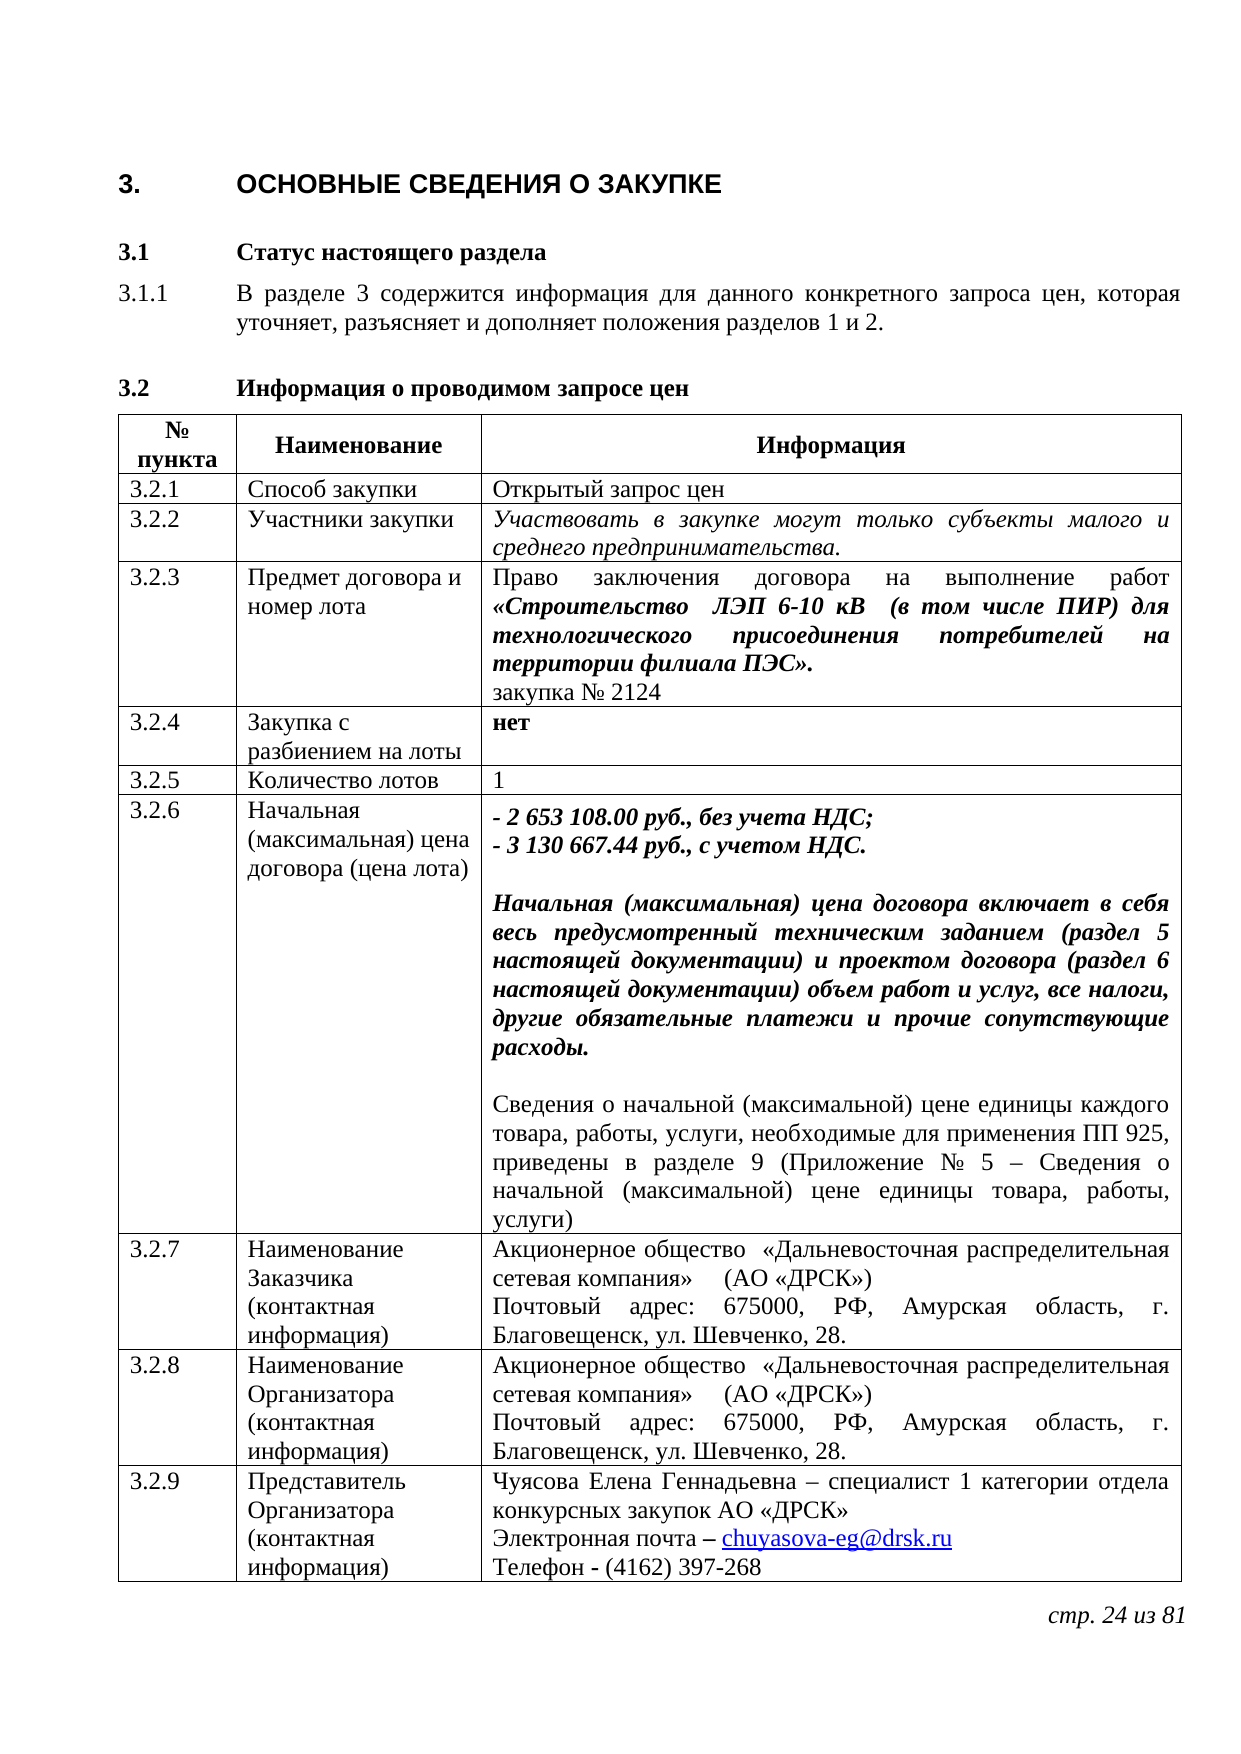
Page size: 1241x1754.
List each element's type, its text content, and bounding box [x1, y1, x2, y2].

table_cell Начальная (максимальная) цена договора (цена лота) [237, 795, 481, 1233]
table_cell [119, 474, 236, 503]
table_cell нет [482, 707, 1181, 764]
table_cell Участвовать в закупке могут только субъекты малого и среднего предпринимательства. [482, 504, 1181, 561]
subtitle Статус настоящего раздела [118, 237, 1181, 266]
table_cell Наименование Заказчика (контактная информация) [237, 1234, 481, 1349]
table_cell Чуясова Елена Геннадьевна – специалист 1 категории отдела конкурсных закупок АО «ДРСК» Электронная почта – chuyasova-eg@drsk.ru Телефон - (4162) 397-268 [482, 1466, 1181, 1581]
table_cell [119, 795, 236, 1233]
table_cell Предмет договора и номер лота [237, 562, 481, 706]
table_header Наименование [237, 415, 481, 473]
subtitle Информация о проводимом запросе цен [118, 373, 1181, 402]
table_header Информация [482, 415, 1181, 473]
table_cell [119, 707, 236, 764]
table_cell Акционерное общество «Дальневосточная распределительная сетевая компания» (АО «ДРСК») Почтовый адрес: 675000, РФ, Амурская область, г. Благовещенск, ул. Шевченко, 28. [482, 1350, 1181, 1465]
table_cell Наименование Организатора (контактная информация) [237, 1350, 481, 1465]
table_cell Открытый запрос цен [482, 474, 1181, 503]
table_cell [119, 562, 236, 706]
subtitle ОСНОВНЫЕ СВЕДЕНИЯ О ЗАКУПКЕ [118, 168, 1181, 199]
table_cell [119, 504, 236, 561]
table_cell Представитель Организатора (контактная информация) [237, 1466, 481, 1581]
table_cell Участники закупки [237, 504, 481, 561]
table_cell [119, 766, 236, 794]
table_cell - 2 653 108.00 руб., без учета НДС; - 3 130 667.44 руб., с учетом НДС. Начальная (максимальная) цена договора включает в себя весь предусмотренный техническим заданием (раздел 5 настоящей документации) и проектом договора (раздел 6 настоящей документации) объем работ и услуг, все налоги, другие обязательные платежи и прочие сопутствующие расходы. Сведения о начальной (максимальной) цене единицы каждого товара, работы, услуги, необходимые для применения ПП 925, приведены в разделе 9 (Приложение № 5 – Сведения о начальной (максимальной) цене единицы товара, работы, услуги) [482, 795, 1181, 1233]
table_cell Способ закупки [237, 474, 481, 503]
table_cell [119, 1350, 236, 1465]
table_cell 1 [482, 766, 1181, 794]
table_cell Количество лотов [237, 766, 481, 794]
table_cell Закупка с разбиением на лоты [237, 707, 481, 764]
table_cell Право заключения договора на выполнение работ «Строительство ЛЭП 6-10 кВ (в том числе ПИР) для технологического присоединения потребителей на территории филиала ПЭС». закупка № 2124 [482, 562, 1181, 706]
table_header № пункта [119, 415, 236, 473]
table_cell Акционерное общество «Дальневосточная распределительная сетевая компания» (АО «ДРСК») Почтовый адрес: 675000, РФ, Амурская область, г. Благовещенск, ул. Шевченко, 28. [482, 1234, 1181, 1349]
text В разделе 3 содержится информация для данного конкретного запроса цен, которая уточняет, разъясняет и дополняет положения разделов 1 и 2. [118, 278, 1181, 336]
table_cell [119, 1466, 236, 1581]
table_cell [119, 1234, 236, 1349]
